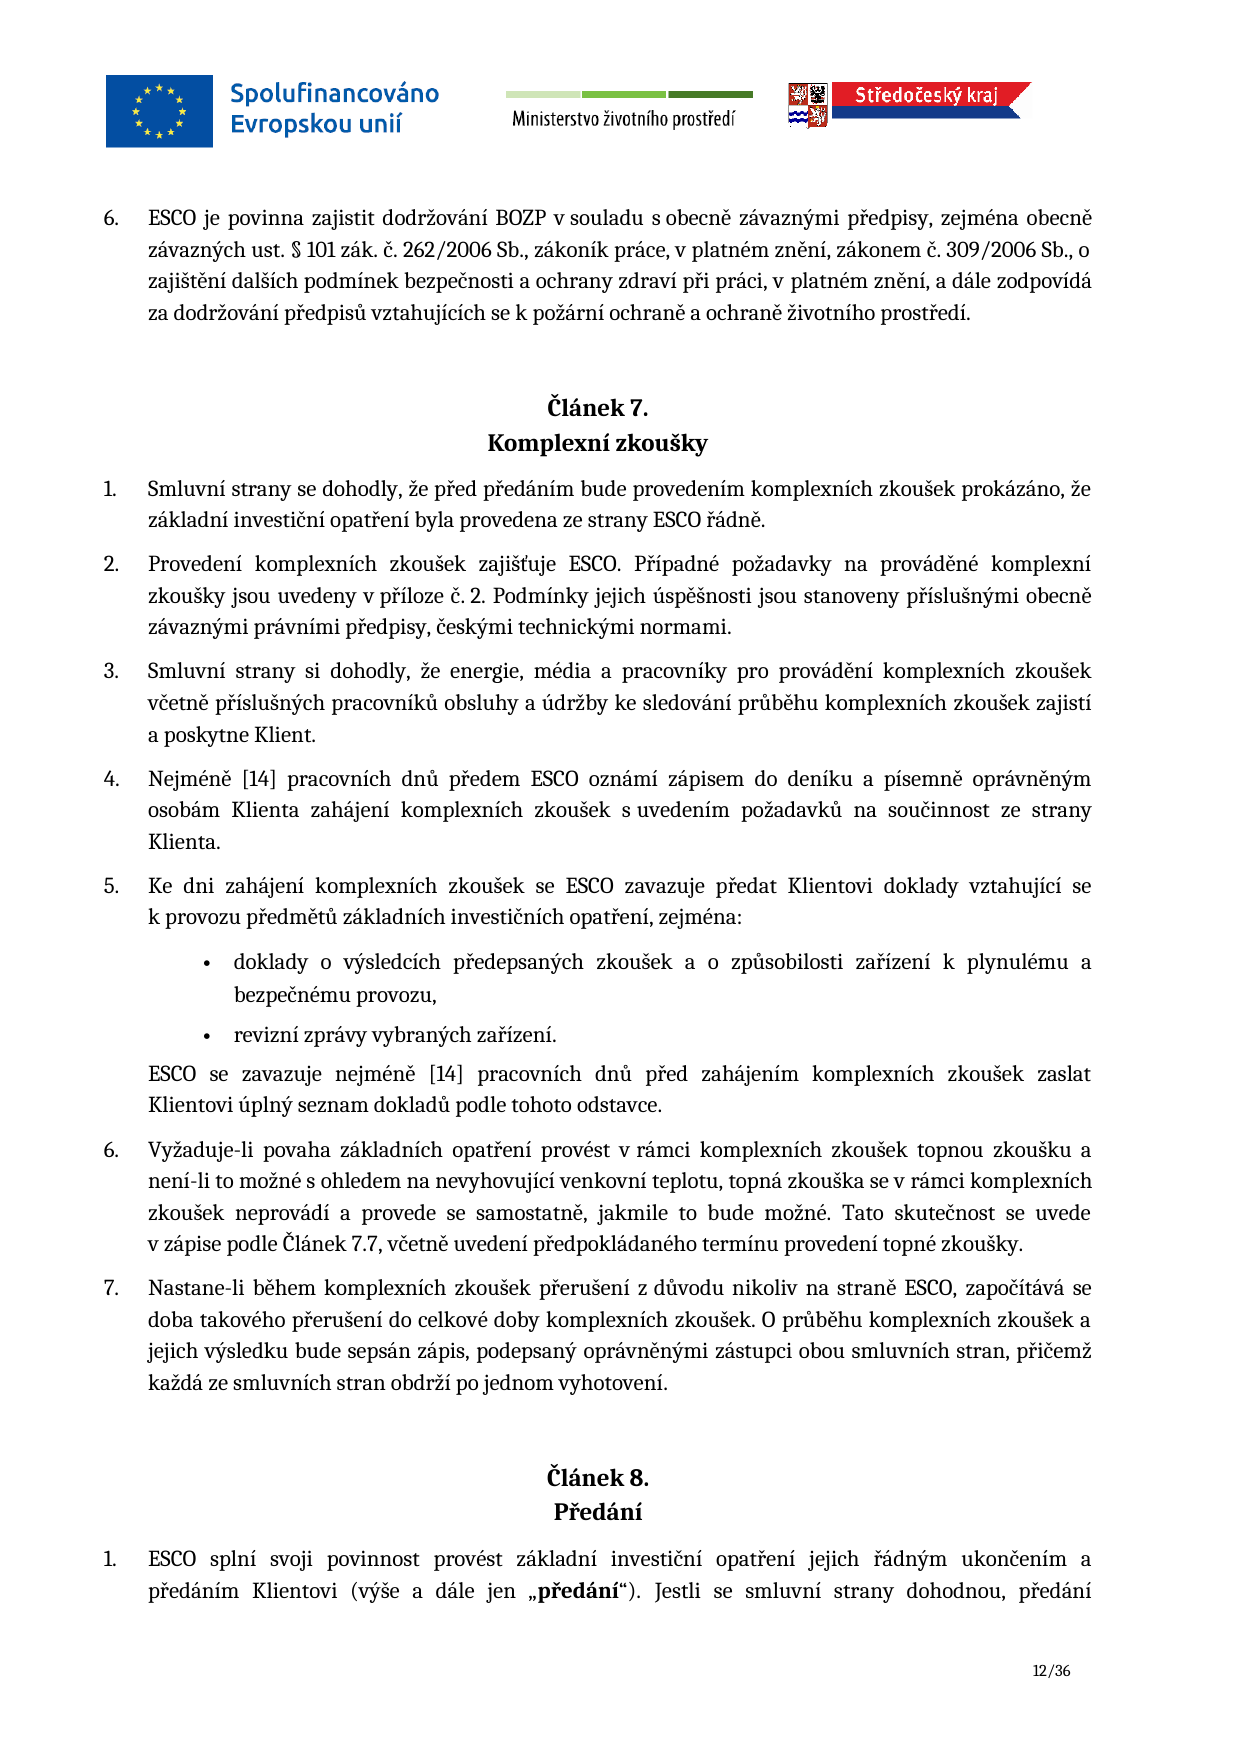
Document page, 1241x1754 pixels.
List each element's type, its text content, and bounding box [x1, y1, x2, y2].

text ESCO se zavazuje nejméně [14] pracovních dnů před zahájením komplexních zkoušek zaslat Klientovi úplný seznam dokladů podle tohoto odstavce. [148, 1061, 1092, 1119]
subtitle Provedení komplexních zkoušek zajišťuje ESCO. Případné požadavky na prováděné komplexní zkoušky jsou uvedeny v příloze č. 2. Podmínky jejich úspěšnosti jsou stanoveny příslušnými obecně závaznými právními předpisy, českými technickými normami. [103, 551, 1092, 641]
subtitle Ke dni zahájení komplexních zkoušek se ESCO zavazuje předat Klientovi doklady vztahující se k provozu předmětů základních investičních opatření, zejména: [103, 873, 1092, 931]
subtitle Nejméně [14] pracovních dnů předem ESCO oznámí zápisem do deníku a písemně oprávněným osobám Klienta zahájení komplexních zkoušek s uvedením požadavků na součinnost ze strany Klienta. [103, 765, 1092, 855]
subtitle Smluvní strany se dohodly, že před předáním bude provedením komplexních zkoušek prokázáno, že základní investiční opatření byla provedena ze strany ESCO řádně. [103, 475, 1092, 533]
subtitle ESCO je povinna zajistit dodržování BOZP v souladu s obecně závaznými předpisy, zejména obecně závazných ust. § 101 zák. č. 262/2006 Sb., zákoník práce, v platném znění, zákonem č. 309/2006 Sb., o zajištění dalších podmínek bezpečnosti a ochrany zdraví při práci, v platném znění, a dále zodpovídá za dodržování předpisů vztahujících se k požární ochraně a ochraně životního prostředí. [103, 205, 1092, 326]
text doklady o výsledcích předepsaných zkoušek a o způsobilosti zařízení k plynulému a bezpečnému provozu, [204, 942, 1092, 1009]
subtitle Smluvní strany si dohodly, že energie, média a pracovníky pro provádění komplexních zkoušek včetně příslušných pracovníků obsluhy a údržby ke sledování průběhu komplexních zkoušek zajistí a poskytne Klient. [103, 658, 1092, 748]
picture [103, 73, 1048, 148]
text revizní zprávy vybraných zařízení. [204, 1015, 1092, 1048]
subtitle Vyžaduje-li povaha základních opatření provést v rámci komplexních zkoušek topnou zkoušku a není-li to možné s ohledem na nevyhovující venkovní teplotu, topná zkouška se v rámci komplexních zkoušek neprovádí a provede se samostatně, jakmile to bude možné. Tato skutečnost se uvede v zápise podle Článek 7.7, včetně uvedení předpokládaného termínu provedení topné zkoušky. [103, 1136, 1092, 1257]
subtitle Nastane-li během komplexních zkoušek přerušení z důvodu nikoliv na straně ESCO, započítává se doba takového přerušení do celkové doby komplexních zkoušek. O průběhu komplexních zkoušek a jejich výsledku bude sepsán zápis, podepsaný oprávněnými zástupci obou smluvních stran, přičemž každá ze smluvních stran obdrží po jednom vyhotovení. [103, 1275, 1092, 1396]
subtitle Předání [103, 1464, 1092, 1527]
subtitle Komplexní zkoušky [103, 394, 1092, 457]
